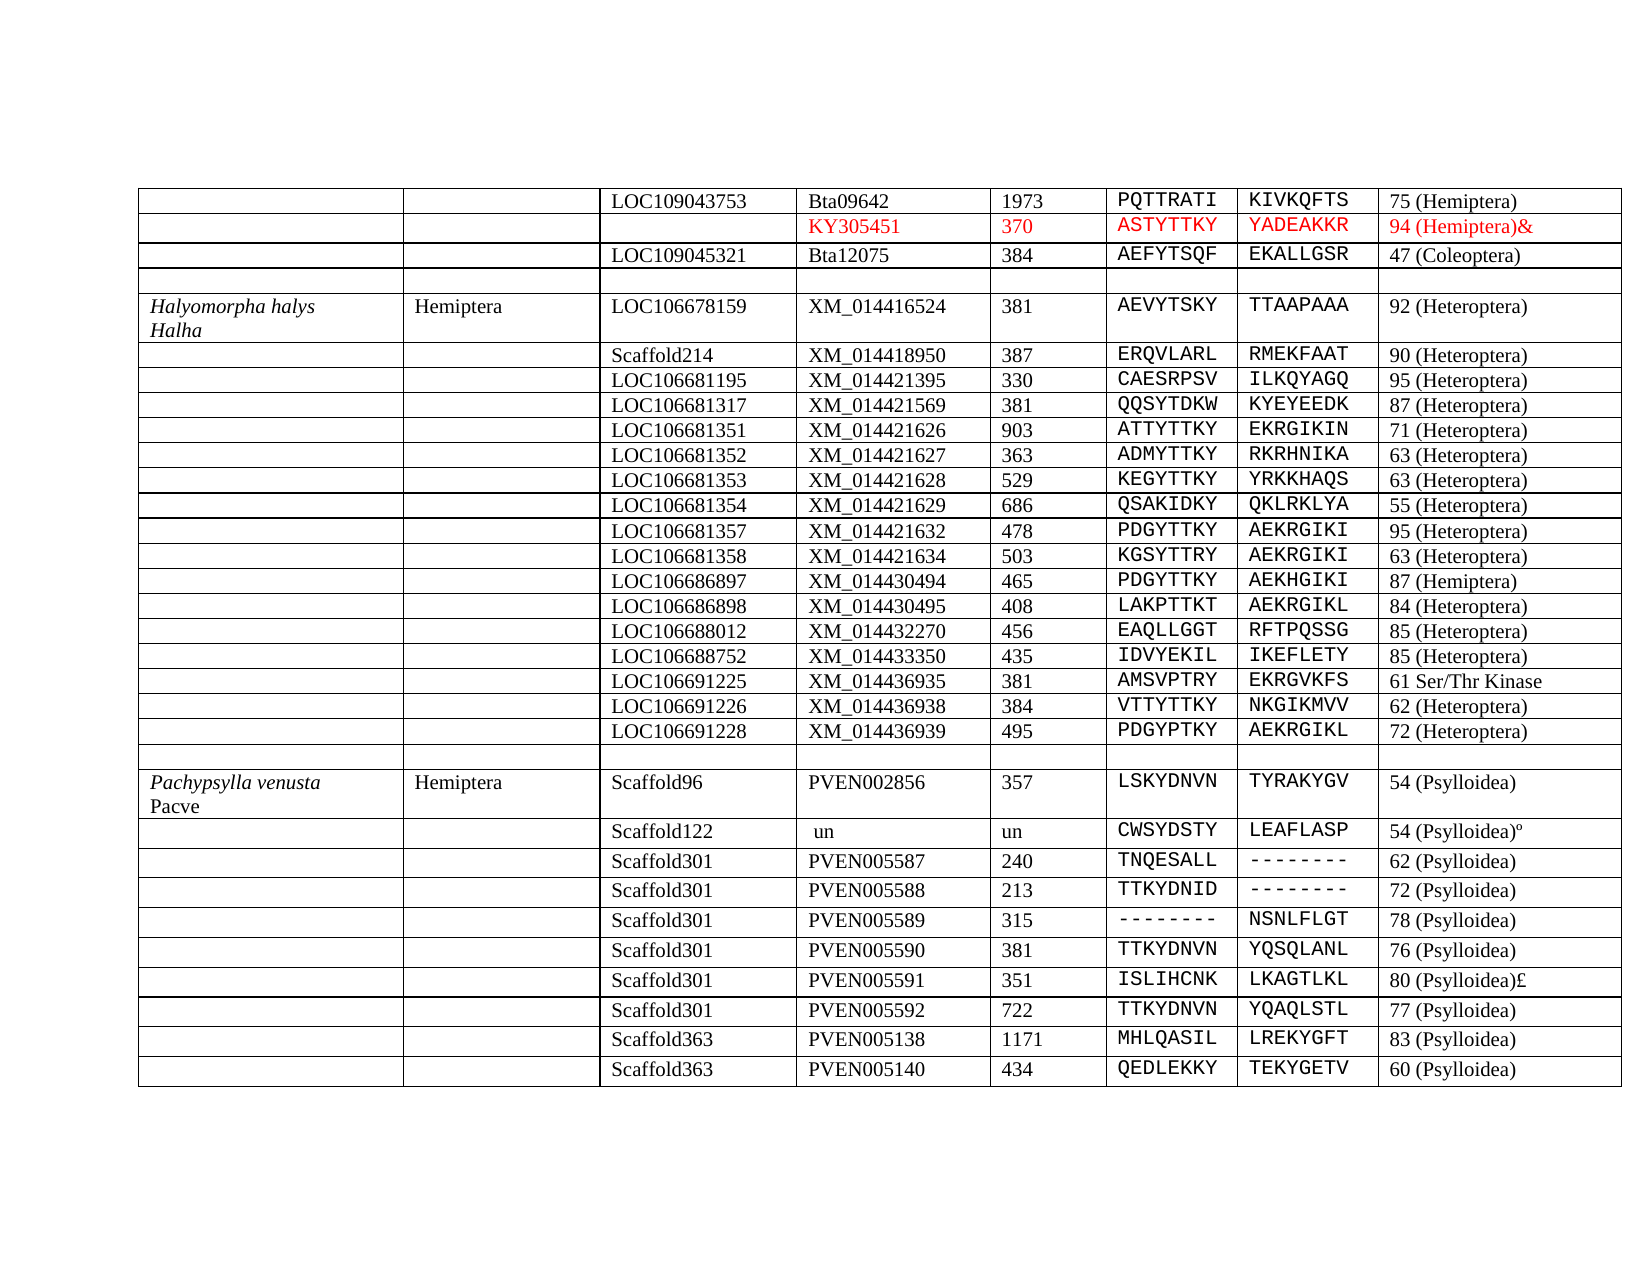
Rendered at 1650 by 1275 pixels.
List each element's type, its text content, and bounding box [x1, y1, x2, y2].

table_cell 370 [991, 214, 1106, 242]
table_cell LOC106681195 [601, 368, 796, 392]
table_cell 92 (Heteroptera) [1379, 294, 1621, 342]
table_cell [404, 998, 599, 1026]
table_cell AEKRGIKL [1238, 719, 1378, 743]
table_cell ATTYTTKY [1107, 418, 1237, 442]
table_cell 351 [991, 968, 1106, 996]
table_cell LOC106681357 [601, 519, 796, 543]
table_cell 63 (Heteroptera) [1379, 468, 1621, 492]
table_cell EKRGIKIN [1238, 418, 1378, 442]
table_cell 72 (Psylloidea) [1379, 878, 1621, 907]
table_cell [404, 1057, 599, 1086]
table_cell ERQVLARL [1107, 343, 1237, 367]
table_cell Hemiptera [404, 294, 599, 342]
table_cell ISLIHCNK [1107, 968, 1237, 996]
table_cell 240 [991, 849, 1106, 877]
table_cell ILKQYAGQ [1238, 368, 1378, 392]
table_cell [139, 619, 403, 643]
table_cell [139, 998, 403, 1026]
table_cell 435 [991, 644, 1106, 668]
table_cell 63 (Heteroptera) [1379, 544, 1621, 568]
table_cell 80 (Psylloidea)£ [1379, 968, 1621, 996]
table_cell RKRHNIKA [1238, 443, 1378, 467]
table_cell [139, 1027, 403, 1056]
table_cell [1107, 745, 1237, 768]
table_cell 71 (Heteroptera) [1379, 418, 1621, 442]
table_cell Halyomorpha halys Halha [139, 294, 403, 342]
table_cell [1379, 269, 1621, 293]
table_cell YQSQLANL [1238, 938, 1378, 967]
table_cell LOC106688752 [601, 644, 796, 668]
table_cell LOC106681352 [601, 443, 796, 467]
table_cell [404, 418, 599, 442]
table_cell TYRAKYGV [1238, 770, 1378, 818]
table_cell Scaffold301 [601, 998, 796, 1026]
table_cell 62 (Psylloidea) [1379, 849, 1621, 877]
table_cell 75 (Hemiptera) [1379, 189, 1621, 213]
table_cell LOC106688012 [601, 619, 796, 643]
table_cell QQSYTDKW [1107, 393, 1237, 417]
table_cell LOC106678159 [601, 294, 796, 342]
table_cell 55 (Heteroptera) [1379, 494, 1621, 517]
table_cell [404, 214, 599, 242]
table_cell VTTYTTKY [1107, 694, 1237, 718]
table_cell XM_014418950 [797, 343, 990, 367]
table_cell 384 [991, 694, 1106, 718]
table_cell [139, 745, 403, 768]
table_cell 529 [991, 468, 1106, 492]
table_cell 87 (Hemiptera) [1379, 569, 1621, 593]
table_cell [404, 719, 599, 743]
table_cell [404, 849, 599, 877]
table_cell 456 [991, 619, 1106, 643]
table_cell LOC106681351 [601, 418, 796, 442]
table_cell LOC106681317 [601, 393, 796, 417]
table_cell XM_014416524 [797, 294, 990, 342]
table_cell XM_014436935 [797, 669, 990, 693]
table_cell 903 [991, 418, 1106, 442]
table_cell PQTTRATI [1107, 189, 1237, 213]
table_cell LAKPTTKT [1107, 594, 1237, 618]
table_cell [139, 418, 403, 442]
table_cell [991, 745, 1106, 768]
table_cell PDGYPTKY [1107, 719, 1237, 743]
table_cell YADEAKKR [1238, 214, 1378, 242]
table_cell XM_014430494 [797, 569, 990, 593]
table_cell TNQESALL [1107, 849, 1237, 877]
table_cell [797, 269, 990, 293]
table_cell 72 (Heteroptera) [1379, 719, 1621, 743]
table_cell [1238, 745, 1378, 768]
table_cell [404, 694, 599, 718]
table_cell 1973 [991, 189, 1106, 213]
table_cell un [797, 819, 990, 847]
table_cell [139, 393, 403, 417]
table_cell 90 (Heteroptera) [1379, 343, 1621, 367]
table_cell PVEN002856 [797, 770, 990, 818]
table_cell 62 (Heteroptera) [1379, 694, 1621, 718]
table_cell LOC109043753 [601, 189, 796, 213]
table_cell QKLRKLYA [1238, 494, 1378, 517]
table_cell LREKYGFT [1238, 1027, 1378, 1056]
table_cell 381 [991, 393, 1106, 417]
table_cell Scaffold301 [601, 849, 796, 877]
table_cell XM_014421634 [797, 544, 990, 568]
table_cell [139, 494, 403, 517]
table_cell 315 [991, 908, 1106, 937]
table_cell 85 (Heteroptera) [1379, 644, 1621, 668]
table_cell [139, 908, 403, 937]
table_cell LSKYDNVN [1107, 770, 1237, 818]
table_cell XM_014430495 [797, 594, 990, 618]
table_cell 357 [991, 770, 1106, 818]
table_cell AEFYTSQF [1107, 244, 1237, 267]
table_cell [797, 745, 990, 768]
table_cell -------- [1107, 908, 1237, 937]
table_cell 384 [991, 244, 1106, 267]
table_cell XM_014421627 [797, 443, 990, 467]
table_cell 94 (Hemiptera)& [1379, 214, 1621, 242]
table_cell 478 [991, 519, 1106, 543]
table_cell Scaffold301 [601, 938, 796, 967]
table_cell 1171 [991, 1027, 1106, 1056]
table_cell [404, 569, 599, 593]
table_cell 213 [991, 878, 1106, 907]
table_cell [139, 368, 403, 392]
table_cell 95 (Heteroptera) [1379, 368, 1621, 392]
table_cell EKALLGSR [1238, 244, 1378, 267]
table_cell 63 (Heteroptera) [1379, 443, 1621, 467]
table_cell KY305451 [797, 214, 990, 242]
table_cell RMEKFAAT [1238, 343, 1378, 367]
table_cell PVEN005138 [797, 1027, 990, 1056]
table_cell [139, 849, 403, 877]
table_cell PDGYTTKY [1107, 569, 1237, 593]
table_cell 408 [991, 594, 1106, 618]
table_cell [404, 468, 599, 492]
table_cell 77 (Psylloidea) [1379, 998, 1621, 1026]
table_cell AEVYTSKY [1107, 294, 1237, 342]
table_cell [139, 968, 403, 996]
table_cell 47 (Coleoptera) [1379, 244, 1621, 267]
table_cell -------- [1238, 849, 1378, 877]
table_cell [601, 269, 796, 293]
table_cell TTKYDNVN [1107, 938, 1237, 967]
table_cell KYEYEEDK [1238, 393, 1378, 417]
table_cell -------- [1238, 878, 1378, 907]
table_cell EAQLLGGT [1107, 619, 1237, 643]
table_cell [139, 443, 403, 467]
table_cell LOC106686898 [601, 594, 796, 618]
table_cell YQAQLSTL [1238, 998, 1378, 1026]
table_cell CWSYDSTY [1107, 819, 1237, 847]
table_cell 434 [991, 1057, 1106, 1086]
table_cell 54 (Psylloidea)º [1379, 819, 1621, 847]
table_cell LOC106691225 [601, 669, 796, 693]
table_cell PDGYTTKY [1107, 519, 1237, 543]
table_cell [404, 819, 599, 847]
table_cell TTKYDNVN [1107, 998, 1237, 1026]
table_cell [139, 719, 403, 743]
table_cell YRKKHAQS [1238, 468, 1378, 492]
table_cell XM_014432270 [797, 619, 990, 643]
table_cell 381 [991, 669, 1106, 693]
table_cell [139, 669, 403, 693]
table_cell [139, 878, 403, 907]
table_cell [1107, 269, 1237, 293]
table_cell Scaffold301 [601, 908, 796, 937]
table_cell Scaffold301 [601, 878, 796, 907]
table_cell [404, 644, 599, 668]
table_cell [404, 393, 599, 417]
table_cell LEAFLASP [1238, 819, 1378, 847]
table_cell [139, 819, 403, 847]
table_cell [139, 269, 403, 293]
table_cell AEKHGIKI [1238, 569, 1378, 593]
table_cell [404, 908, 599, 937]
table_cell PVEN005589 [797, 908, 990, 937]
table_cell AMSVPTRY [1107, 669, 1237, 693]
table_cell [139, 1057, 403, 1086]
table_cell 76 (Psylloidea) [1379, 938, 1621, 967]
table_cell Scaffold363 [601, 1057, 796, 1086]
table_cell [139, 594, 403, 618]
table_cell LKAGTLKL [1238, 968, 1378, 996]
table_cell 78 (Psylloidea) [1379, 908, 1621, 937]
table_cell [1379, 745, 1621, 768]
table_cell [404, 544, 599, 568]
table_cell KIVKQFTS [1238, 189, 1378, 213]
table_cell [404, 938, 599, 967]
table_cell IDVYEKIL [1107, 644, 1237, 668]
table_cell 503 [991, 544, 1106, 568]
table_cell PVEN005590 [797, 938, 990, 967]
table_cell ADMYTTKY [1107, 443, 1237, 467]
table_cell PVEN005588 [797, 878, 990, 907]
table_cell LOC106686897 [601, 569, 796, 593]
table_cell LOC106681354 [601, 494, 796, 517]
table_cell [404, 443, 599, 467]
table_cell [404, 244, 599, 267]
table_cell [404, 594, 599, 618]
table_cell AEKRGIKI [1238, 519, 1378, 543]
table_cell [139, 544, 403, 568]
table_cell [404, 494, 599, 517]
table_cell XM_014421629 [797, 494, 990, 517]
table_cell [404, 878, 599, 907]
table_cell KGSYTTRY [1107, 544, 1237, 568]
table_cell [139, 694, 403, 718]
table_cell 330 [991, 368, 1106, 392]
table_cell 61 Ser/Thr Kinase [1379, 669, 1621, 693]
table_cell XM_014433350 [797, 644, 990, 668]
table_cell 381 [991, 294, 1106, 342]
table_cell 83 (Psylloidea) [1379, 1027, 1621, 1056]
table_cell [139, 214, 403, 242]
table_cell CAESRPSV [1107, 368, 1237, 392]
table_cell [139, 938, 403, 967]
table_cell XM_014421632 [797, 519, 990, 543]
table_cell Scaffold363 [601, 1027, 796, 1056]
table_cell EKRGVKFS [1238, 669, 1378, 693]
table_cell 686 [991, 494, 1106, 517]
table_cell AEKRGIKI [1238, 544, 1378, 568]
table_cell [139, 644, 403, 668]
table_cell [139, 244, 403, 267]
table_cell TTKYDNID [1107, 878, 1237, 907]
table_cell [139, 519, 403, 543]
table_cell IKEFLETY [1238, 644, 1378, 668]
table_cell [601, 745, 796, 768]
table_cell Hemiptera [404, 770, 599, 818]
table_cell NKGIKMVV [1238, 694, 1378, 718]
table_cell [404, 619, 599, 643]
table_cell XM_014421626 [797, 418, 990, 442]
table_cell [139, 569, 403, 593]
table_cell [404, 519, 599, 543]
table_cell XM_014421628 [797, 468, 990, 492]
table_cell [404, 968, 599, 996]
table_cell 84 (Heteroptera) [1379, 594, 1621, 618]
table_cell Scaffold301 [601, 968, 796, 996]
table_cell XM_014436939 [797, 719, 990, 743]
table_cell 54 (Psylloidea) [1379, 770, 1621, 818]
table_cell [404, 269, 599, 293]
table_cell 495 [991, 719, 1106, 743]
table_cell TTAAPAAA [1238, 294, 1378, 342]
table_cell QEDLEKKY [1107, 1057, 1237, 1086]
table_cell Scaffold122 [601, 819, 796, 847]
table_cell 85 (Heteroptera) [1379, 619, 1621, 643]
table_cell PVEN005587 [797, 849, 990, 877]
table_cell AEKRGIKL [1238, 594, 1378, 618]
table_cell LOC106691228 [601, 719, 796, 743]
table_cell PVEN005592 [797, 998, 990, 1026]
table_cell [601, 214, 796, 242]
table_cell Scaffold96 [601, 770, 796, 818]
table_cell LOC106681353 [601, 468, 796, 492]
table_cell LOC106681358 [601, 544, 796, 568]
table_cell QSAKIDKY [1107, 494, 1237, 517]
table_cell 87 (Heteroptera) [1379, 393, 1621, 417]
table_cell 722 [991, 998, 1106, 1026]
table_cell [139, 189, 403, 213]
table_cell [404, 368, 599, 392]
table_cell LOC109045321 [601, 244, 796, 267]
table_cell LOC106691226 [601, 694, 796, 718]
table_cell Scaffold214 [601, 343, 796, 367]
table_cell PVEN005140 [797, 1057, 990, 1086]
table_cell MHLQASIL [1107, 1027, 1237, 1056]
table_cell Pachypsylla venusta Pacve [139, 770, 403, 818]
table_cell [404, 189, 599, 213]
table_cell 381 [991, 938, 1106, 967]
table_cell Bta09642 [797, 189, 990, 213]
table_cell XM_014421569 [797, 393, 990, 417]
table_cell KEGYTTKY [1107, 468, 1237, 492]
table_cell [1238, 269, 1378, 293]
table_cell un [991, 819, 1106, 847]
table_cell 95 (Heteroptera) [1379, 519, 1621, 543]
table_cell NSNLFLGT [1238, 908, 1378, 937]
table_cell [404, 669, 599, 693]
table_cell RFTPQSSG [1238, 619, 1378, 643]
table_cell ASTYTTKY [1107, 214, 1237, 242]
table_cell TEKYGETV [1238, 1057, 1378, 1086]
table_cell [404, 343, 599, 367]
table_cell 465 [991, 569, 1106, 593]
table_cell [991, 269, 1106, 293]
table_cell XM_014421395 [797, 368, 990, 392]
table_cell PVEN005591 [797, 968, 990, 996]
table_cell 60 (Psylloidea) [1379, 1057, 1621, 1086]
table_cell [139, 343, 403, 367]
table_cell [404, 745, 599, 768]
table_cell XM_014436938 [797, 694, 990, 718]
table_cell Bta12075 [797, 244, 990, 267]
table_cell 363 [991, 443, 1106, 467]
table_cell [404, 1027, 599, 1056]
table_cell 387 [991, 343, 1106, 367]
table_cell [139, 468, 403, 492]
